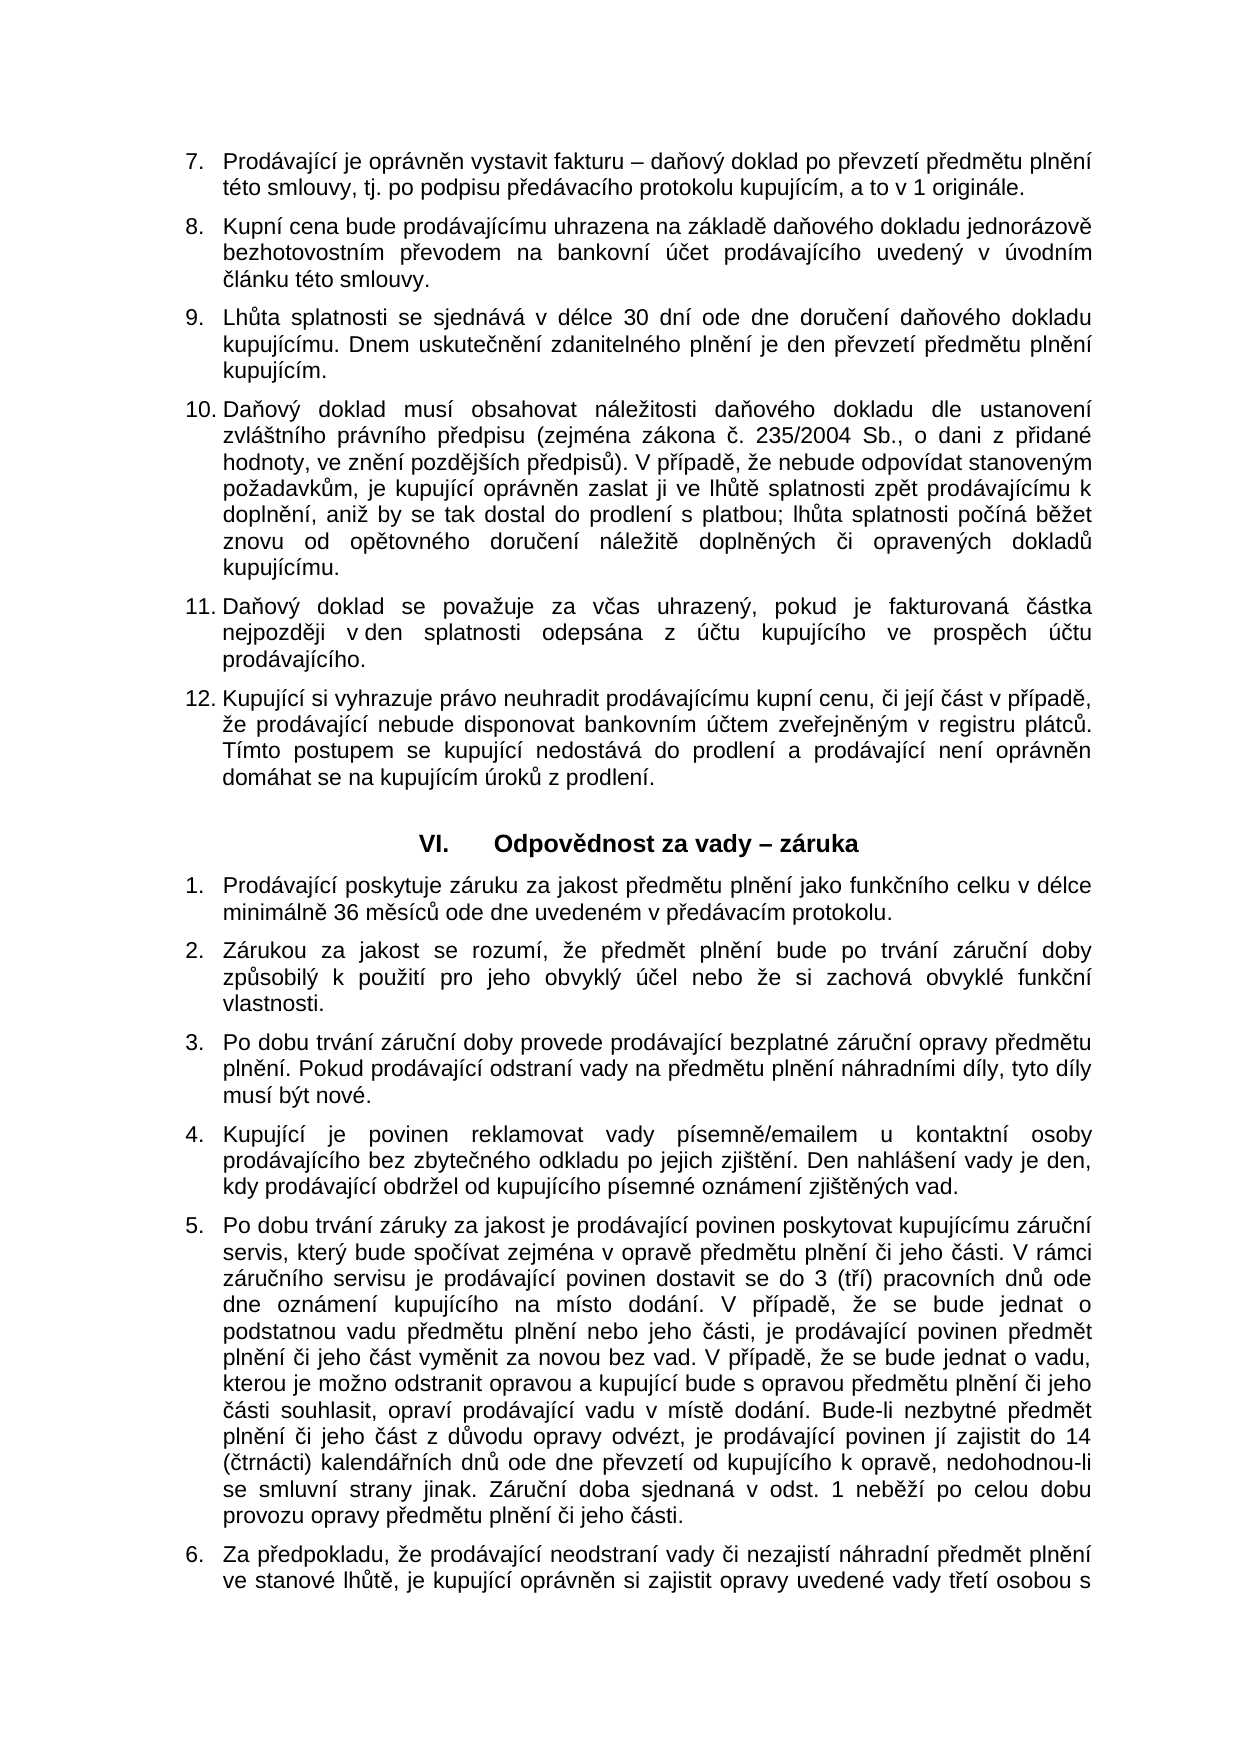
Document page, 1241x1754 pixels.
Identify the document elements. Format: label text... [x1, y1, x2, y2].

list Daňový doklad se považuje za včas uhrazený, pokud je fakturovaná částka nejpozději v den splatnosti odepsána z účtu kupujícího ve prospěch účtu prodávajícího. [185, 593, 1093, 672]
list Prodávající je oprávněn vystavit fakturu – daňový doklad po převzetí předmětu plnění této smlouvy, tj. po podpisu předávacího protokolu kupujícím, a to v 1 originále. [185, 148, 1093, 200]
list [185, 1541, 1093, 1594]
list Po dobu trvání záruky za jakost je prodávající povinen poskytovat kupujícímu záruční servis, který bude spočívat zejména v opravě předmětu plnění či jeho části. V rámci záručního servisu je prodávající povinen dostavit se do 3 (tří) pracovních dnů ode dne oznámení kupujícího na místo dodání. V případě, že se bude jednat o podstatnou vadu předmětu plnění nebo jeho části, je prodávající povinen předmět plnění či jeho část vyměnit za novou bez vad. V případě, že se bude jednat o vadu, kterou je možno odstranit opravou a kupující bude s opravou předmětu plnění či jeho části souhlasit, opraví prodávající vadu v místě dodání. Bude-li nezbytné předmět plnění či jeho část z důvodu opravy odvézt, je prodávající povinen jí zajistit do 14 (čtrnácti) kalendářních dnů ode dne převzetí od kupujícího k opravě, nedohodnou-li se smluvní strany jinak. Záruční doba sjednaná v odst. 1 neběží po celou dobu provozu opravy předmětu plnění či jeho části. [185, 1212, 1093, 1528]
list Lhůta splatnosti se sjednává v délce 30 dní ode dne doručení daňového dokladu kupujícímu. Dnem uskutečnění zdanitelného plnění je den převzetí předmětu plnění kupujícím. [185, 304, 1093, 383]
list Zárukou za jakost se rozumí, že předmět plnění bude po trvání záruční doby způsobilý k použití pro jeho obvyklý účel nebo že si zachová obvyklé funkční vlastnosti. [185, 937, 1093, 1017]
list Prodávající poskytuje záruku za jakost předmětu plnění jako funkčního celku v délce minimálně 36 měsíců ode dne uvedeném v předávacím protokolu. [185, 872, 1093, 925]
list Daňový doklad musí obsahovat náležitosti daňového dokladu dle ustanovení zvláštního právního předpisu (zejména zákona č. 235/2004 Sb., o dani z přidané hodnoty, ve znění pozdějších předpisů). V případě, že nebude odpovídat stanoveným požadavkům, je kupující oprávněn zaslat ji ve lhůtě splatnosti zpět prodávajícímu k doplnění, aniž by se tak dostal do prodlení s platbou; lhůta splatnosti počíná běžet znovu od opětovného doručení náležitě doplněných či opravených dokladů kupujícímu. [185, 396, 1093, 580]
list Kupující je povinen reklamovat vady písemně/emailem u kontaktní osoby prodávajícího bez zbytečného odkladu po jejich zjištění. Den nahlášení vady je den, kdy prodávající obdržel od kupujícího písemné oznámení zjištěných vad. [185, 1121, 1093, 1200]
list Po dobu trvání záruční doby provede prodávající bezplatné záruční opravy předmětu plnění. Pokud prodávající odstraní vady na předmětu plnění náhradními díly, tyto díly musí být nové. [185, 1029, 1093, 1108]
list Odpovědnost za vady – záruka [185, 829, 1093, 857]
list Kupní cena bude prodávajícímu uhrazena na základě daňového dokladu jednorázově bezhotovostním převodem na bankovní účet prodávajícího uvedený v úvodním článku této smlouvy. [185, 213, 1093, 292]
list Kupující si vyhrazuje právo neuhradit prodávajícímu kupní cenu, či její část v případě, že prodávající nebude disponovat bankovním účtem zveřejněným v registru plátců. Tímto postupem se kupující nedostává do prodlení a prodávající není oprávněn domáhat se na kupujícím úroků z prodlení. [185, 684, 1093, 790]
